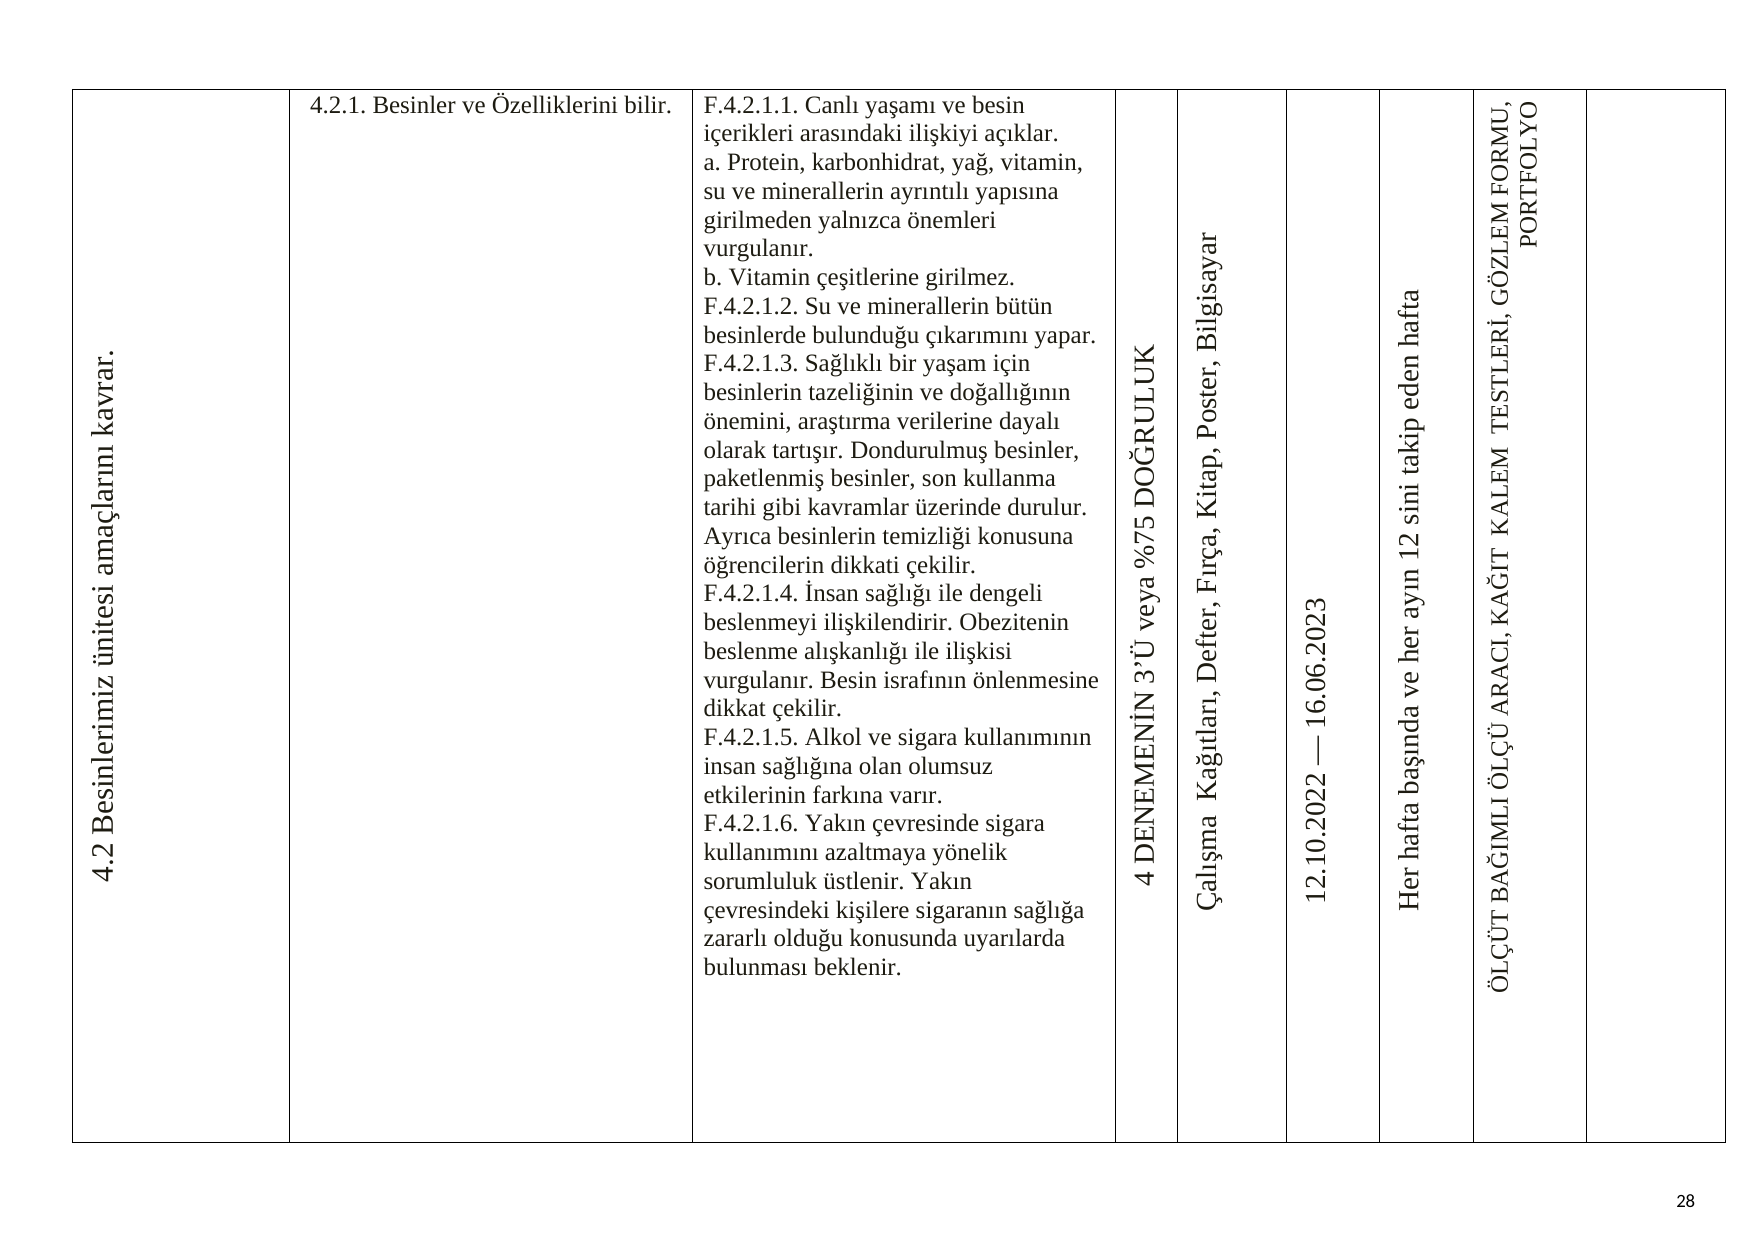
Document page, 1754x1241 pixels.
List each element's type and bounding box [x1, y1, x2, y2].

table_cell [693, 90, 1115, 1142]
table_cell [1380, 90, 1473, 1142]
table_cell [1587, 90, 1725, 1142]
table_cell [73, 90, 289, 1142]
table_cell [1287, 90, 1379, 1142]
table_cell [1178, 90, 1286, 1142]
table_cell [290, 90, 692, 1142]
table_cell [1116, 90, 1177, 1142]
table_cell [1474, 90, 1586, 1142]
